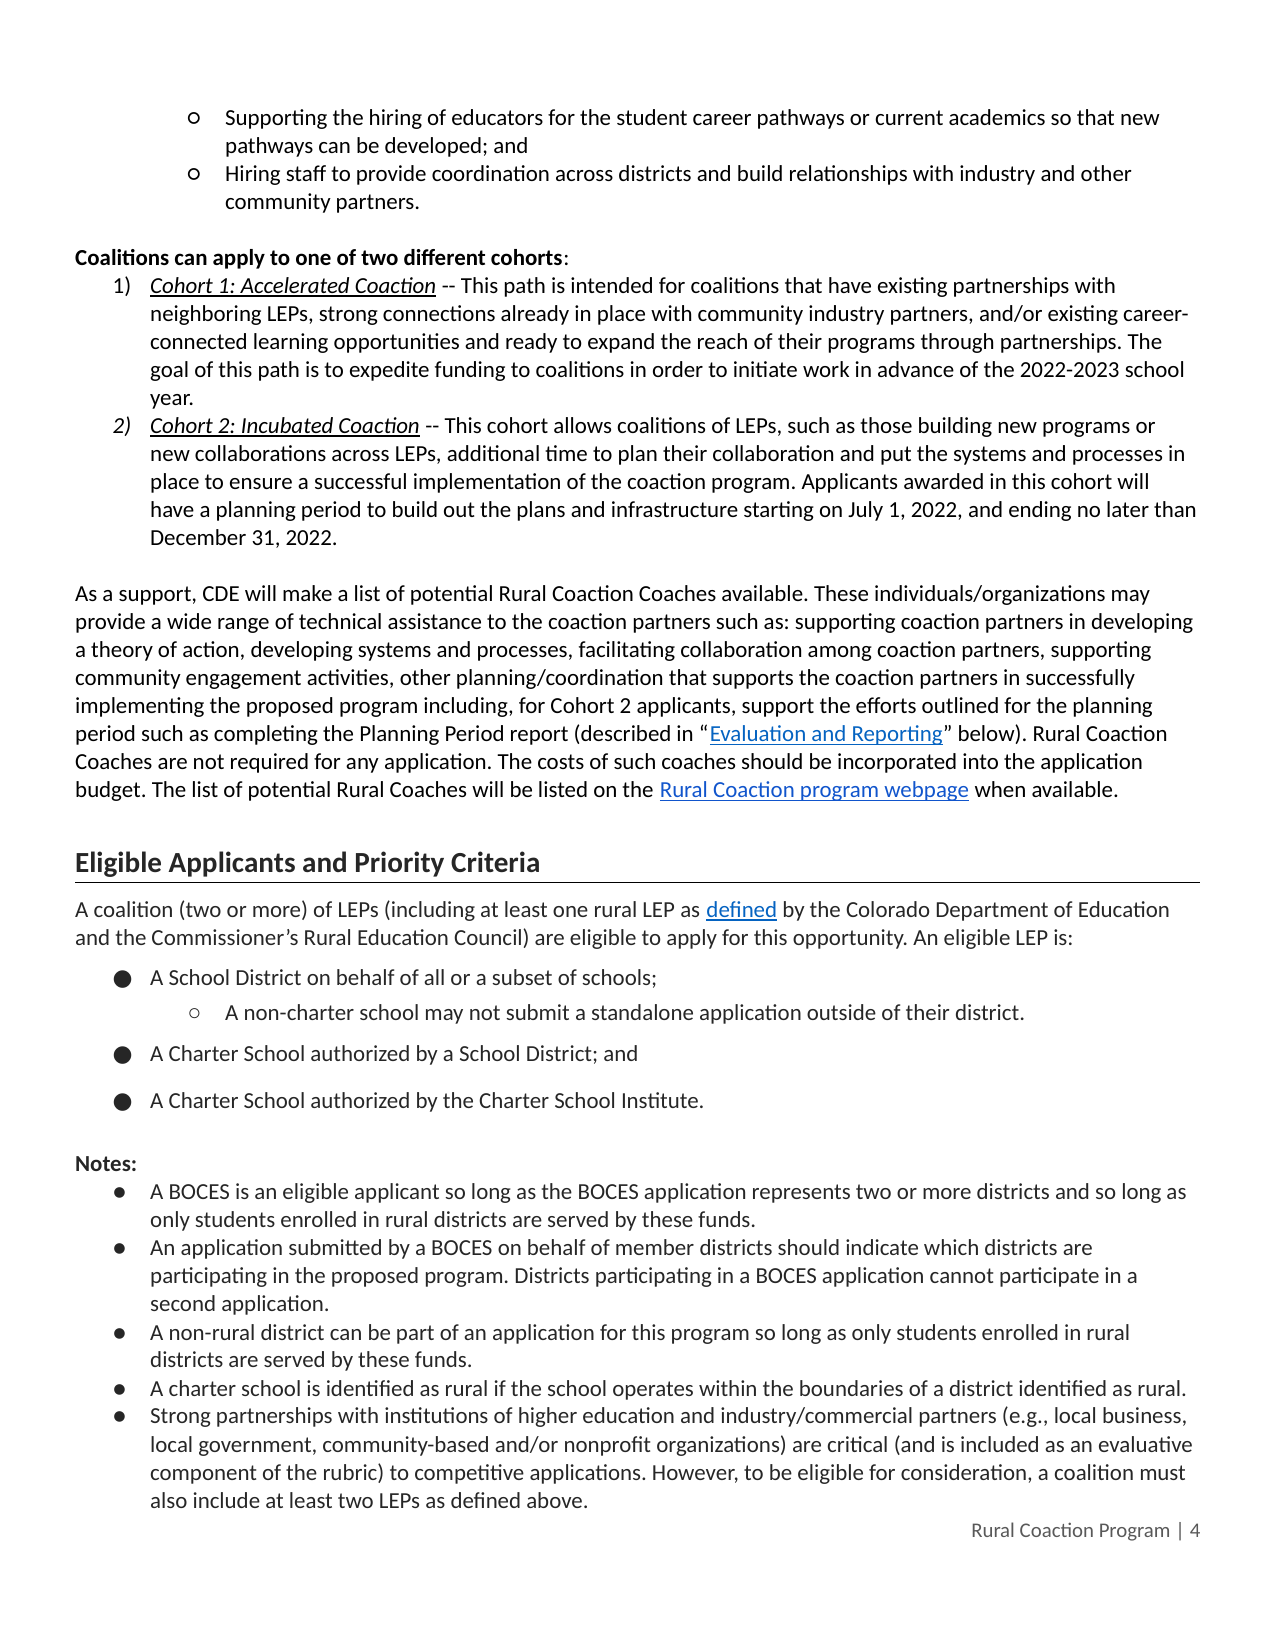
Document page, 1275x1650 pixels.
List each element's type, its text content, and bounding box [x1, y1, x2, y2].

list A Charter School authorized by the Charter School Institute. [112, 1074, 1200, 1121]
list Strong partnerships with institutions of higher education and industry/commercial partners (e.g., local business, local government, community-based and/or nonprofit organizations) are critical (and is included as an evaluative component of the rubric) to competitive applications. However, to be eligible for consideration, a coalition must also include at least two LEPs as defined above. [112, 1402, 1200, 1514]
list A School District on behalf of all or a subset of schools; [112, 951, 1200, 998]
list Cohort 1: Accelerated Coaction -- This path is intended for coalitions that have existing partnerships with neighboring LEPs, strong connections already in place with community industry partners, and/or existing career-connected learning opportunities and ready to expand the reach of their programs through partnerships. The goal of this path is to expedite funding to coalitions in order to initiate work in advance of the 2022-2023 school year. [112, 271, 1200, 411]
list A BOCES is an eligible applicant so long as the BOCES application represents two or more districts and so long as only students enrolled in rural districts are served by these funds. [112, 1177, 1200, 1233]
list A Charter School authorized by a School District; and [112, 1027, 1200, 1074]
list A non-charter school may not submit a standalone application outside of their district. [187, 998, 1200, 1027]
text Notes: [75, 1149, 1200, 1177]
list Cohort 2: Incubated Coaction -- This cohort allows coalitions of LEPs, such as those building new programs or new collaborations across LEPs, additional time to plan their collaboration and put the systems and processes in place to ensure a successful implementation of the coaction program. Applicants awarded in this cohort will have a planning period to build out the plans and infrastructure starting on July 1, 2022, and ending no later than December 31, 2022. [112, 411, 1200, 551]
list A non-rural district can be part of an application for this program so long as only students enrolled in rural districts are served by these funds. [112, 1318, 1200, 1374]
text A coalition (two or more) of LEPs (including at least one rural LEP as defined by the Colorado Department of Education and the Commissioner’s Rural Education Council) are eligible to apply for this opportunity. An eligible LEP is: [75, 895, 1200, 951]
text Coalitions can apply to one of two different cohorts: [75, 243, 1200, 271]
list A charter school is identified as rural if the school operates within the boundaries of a district identified as rural. [112, 1374, 1200, 1402]
subtitle Eligible Applicants and Priority Criteria [75, 844, 1200, 882]
list An application submitted by a BOCES on behalf of member districts should indicate which districts are participating in the proposed program. Districts participating in a BOCES application cannot participate in a second application. [112, 1233, 1200, 1318]
list Supporting the hiring of educators for the student career pathways or current academics so that new pathways can be developed; and [187, 103, 1200, 159]
list Hiring staff to provide coordination across districts and build relationships with industry and other community partners. [187, 159, 1200, 215]
text As a support, CDE will make a list of potential Rural Coaction Coaches available. These individuals/organizations may provide a wide range of technical assistance to the coaction partners such as: supporting coaction partners in developing a theory of action, developing systems and processes, facilitating collaboration among coaction partners, supporting community engagement activities, other planning/coordination that supports the coaction partners in successfully implementing the proposed program including, for Cohort 2 applicants, support the efforts outlined for the planning period such as completing the Planning Period report (described in “Evaluation and Reporting” below). Rural Coaction Coaches are not required for any application. The costs of such coaches should be incorporated into the application budget. The list of potential Rural Coaches will be listed on the Rural Coaction program webpage when available. [75, 579, 1200, 803]
